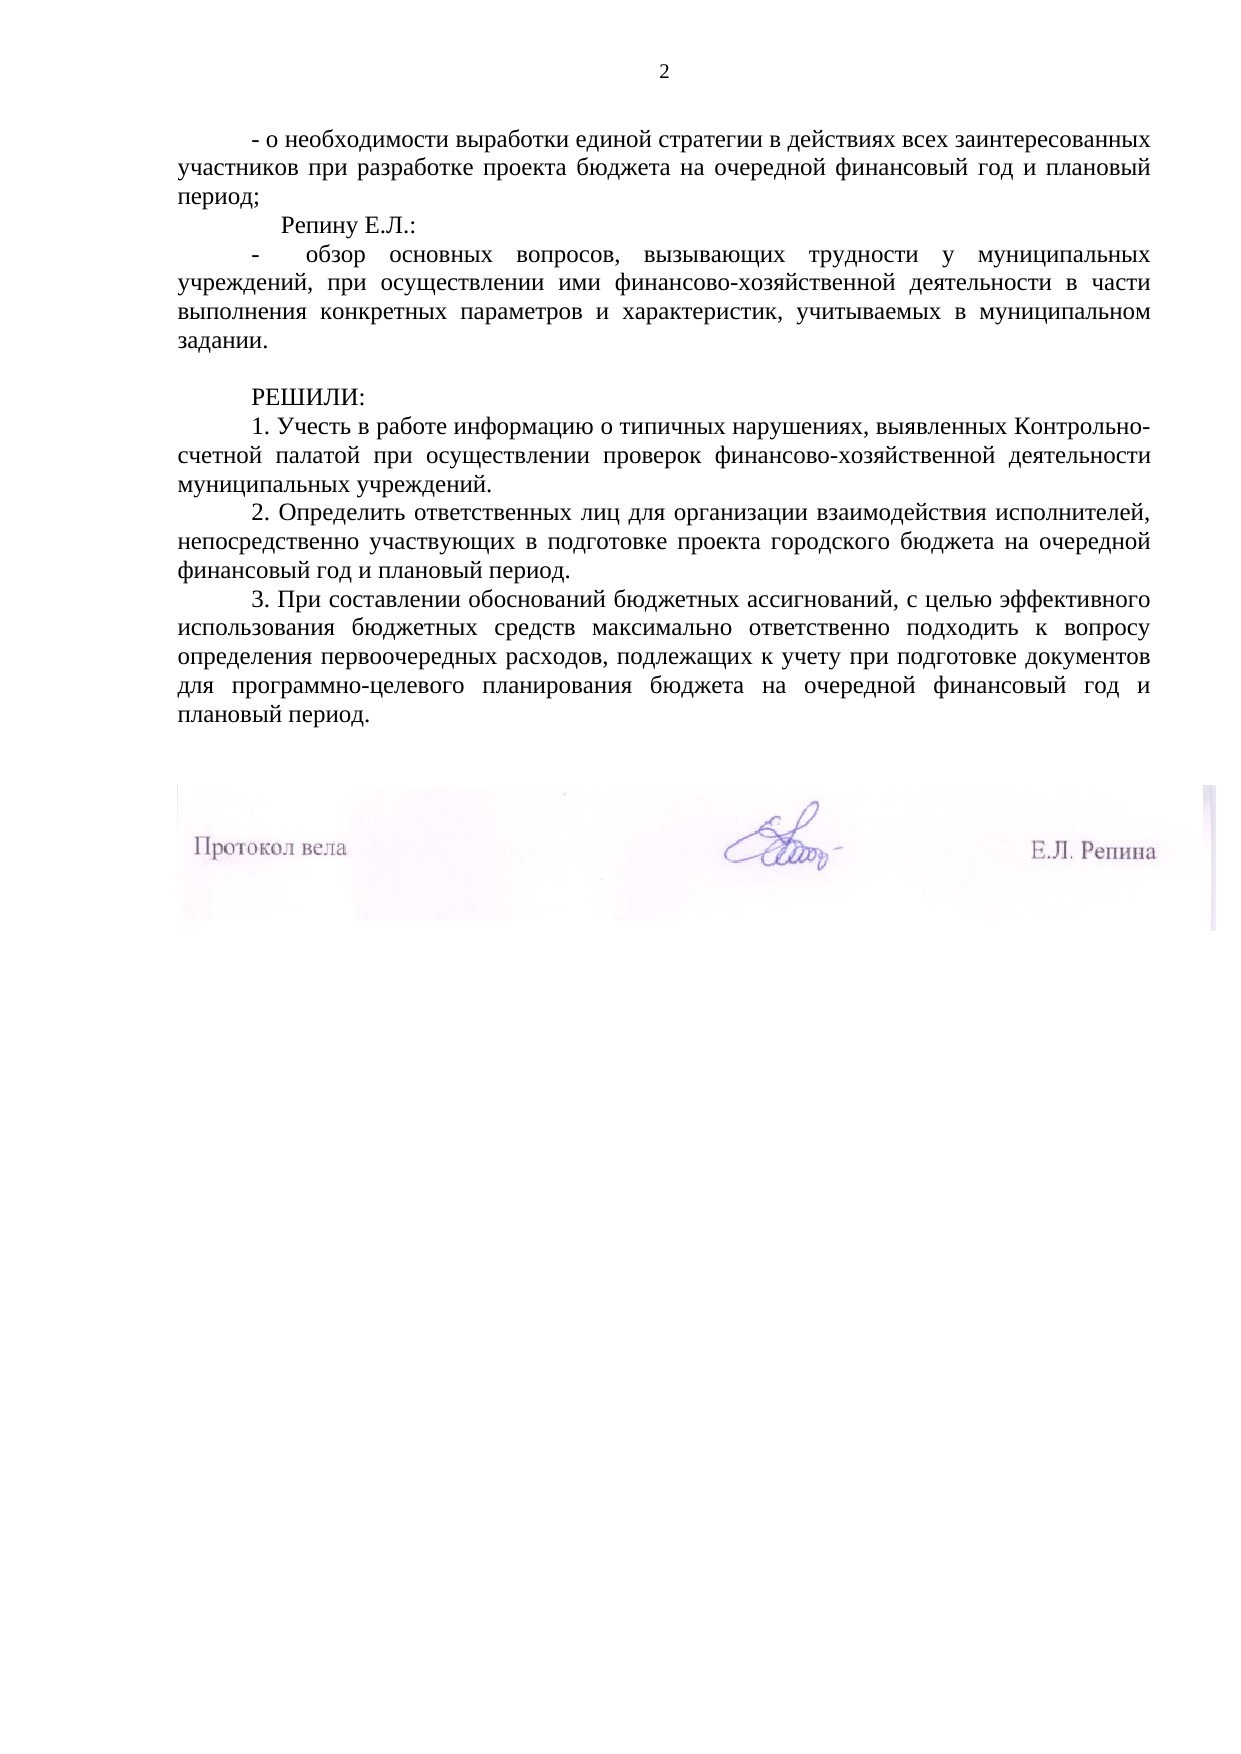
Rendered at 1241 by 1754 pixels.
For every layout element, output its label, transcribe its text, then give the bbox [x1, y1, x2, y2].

text 1. Учесть в работе информацию о типичных нарушениях, выявленных Контрольно-счетной палатой при осуществлении проверок финансово-хозяйственной деятельности муниципальных учреждений. [177, 411, 1152, 497]
text - обзор основных вопросов, вызывающих трудности у муниципальных учреждений, при осуществлении ими финансово-хозяйственной деятельности в части выполнения конкретных параметров и характеристик, учитываемых в муниципальном задании. [177, 239, 1152, 354]
text 3. При составлении обоснований бюджетных ассигнований, с целью эффективного использования бюджетных средств максимально ответственно подходить к вопросу определения первоочередных расходов, подлежащих к учету при подготовке документов для программно-целевого планирования бюджета на очередной финансовый год и плановый период. [177, 584, 1152, 727]
text - о необходимости выработки единой стратегии в действиях всех заинтересованных участников при разработке проекта бюджета на очередной финансовый год и плановый период; [177, 124, 1152, 210]
text 2. Определить ответственных лиц для организации взаимодействия исполнителей, непосредственно участвующих в подготовке проекта городского бюджета на очередной финансовый год и плановый период. [177, 497, 1152, 584]
text РЕШИЛИ: [177, 382, 1152, 411]
text Репину Е.Л.: [177, 210, 1152, 239]
picture [177, 785, 1217, 931]
